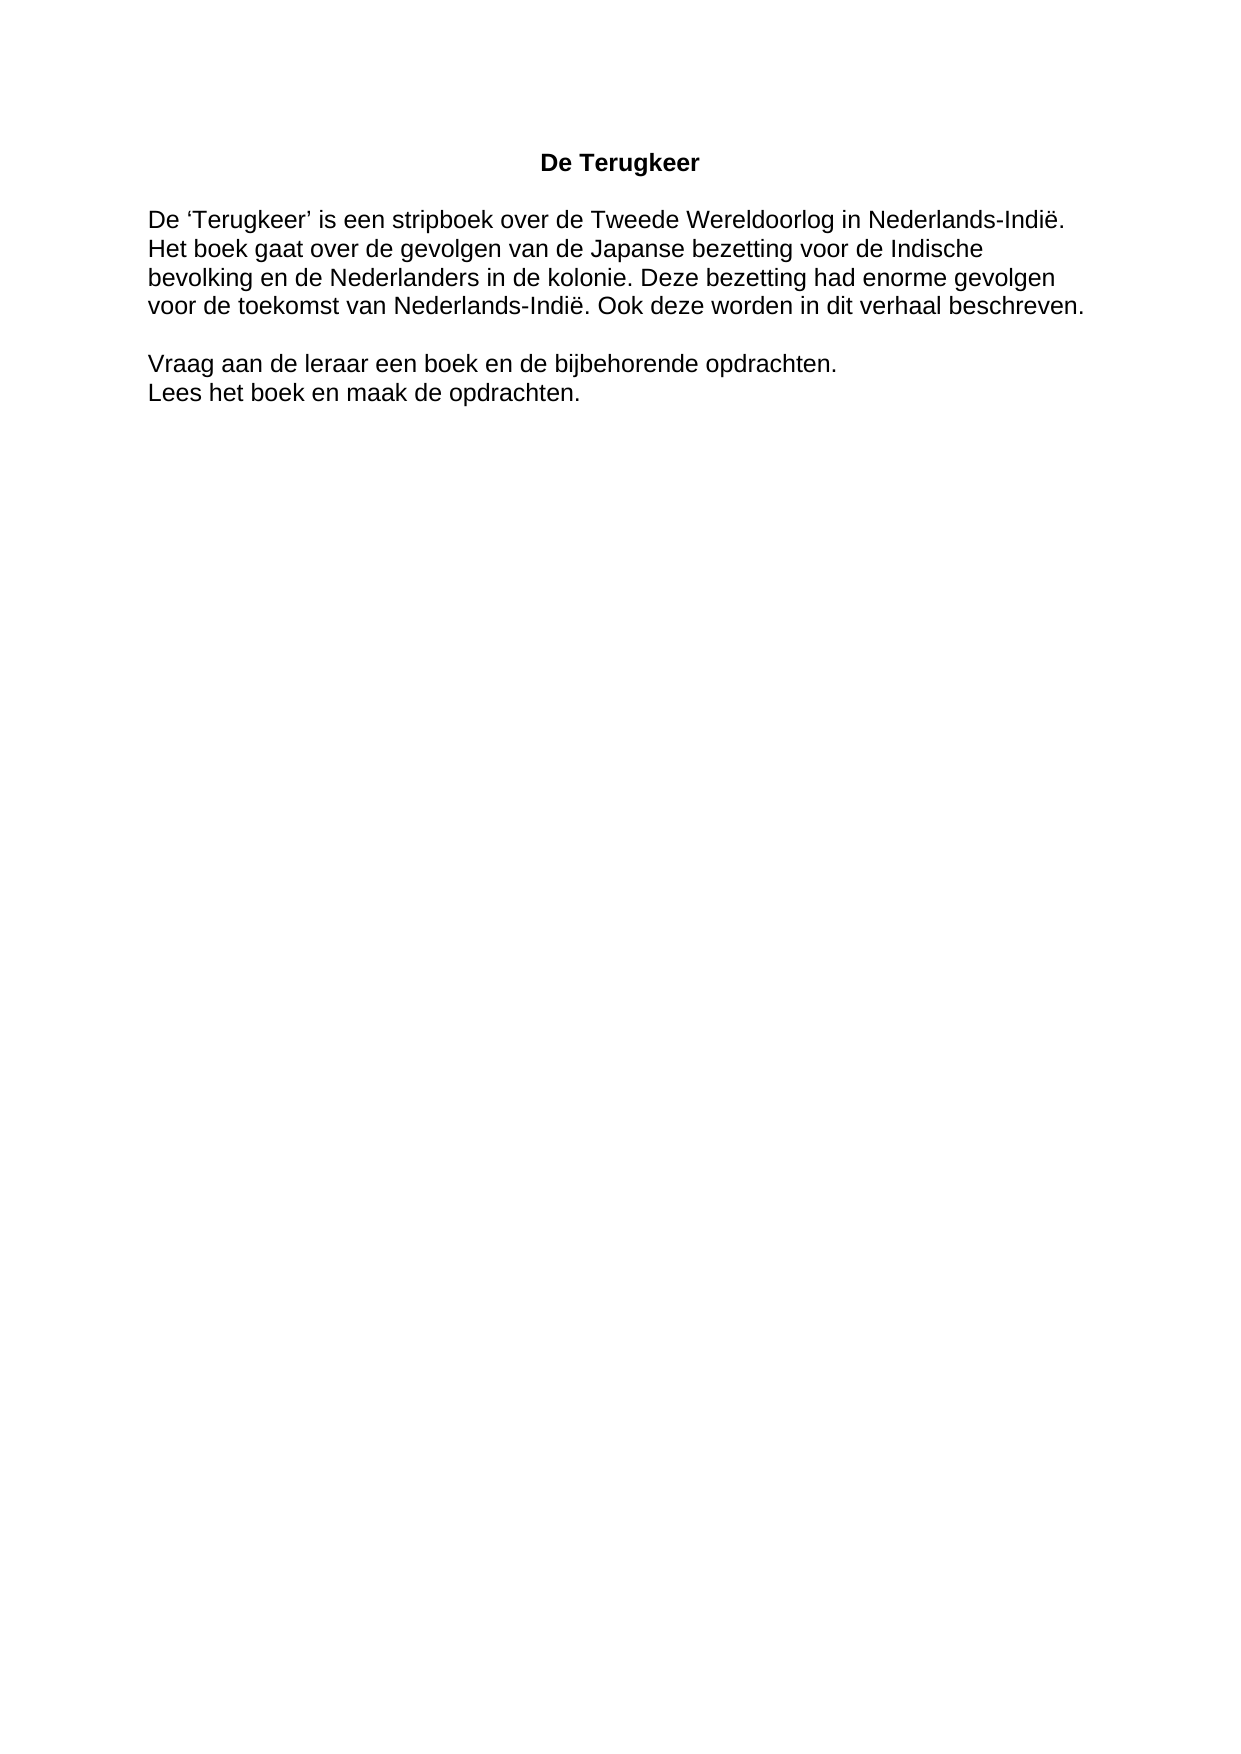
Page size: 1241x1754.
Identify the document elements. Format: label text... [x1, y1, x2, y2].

text Lees het boek en maak de opdrachten. [148, 378, 1093, 406]
text De ‘Terugkeer’ is een stripboek over de Tweede Wereldoorlog in Nederlands-Indië. Het boek gaat over de gevolgen van de Japanse bezetting voor de Indische bevolking en de Nederlanders in de kolonie. Deze bezetting had enorme gevolgen voor de toekomst van Nederlands-Indië. Ook deze worden in dit verhaal beschreven. [148, 205, 1093, 320]
text De Terugkeer [148, 148, 1093, 176]
text Vraag aan de leraar een boek en de bijbehorende opdrachten. [148, 349, 1093, 378]
